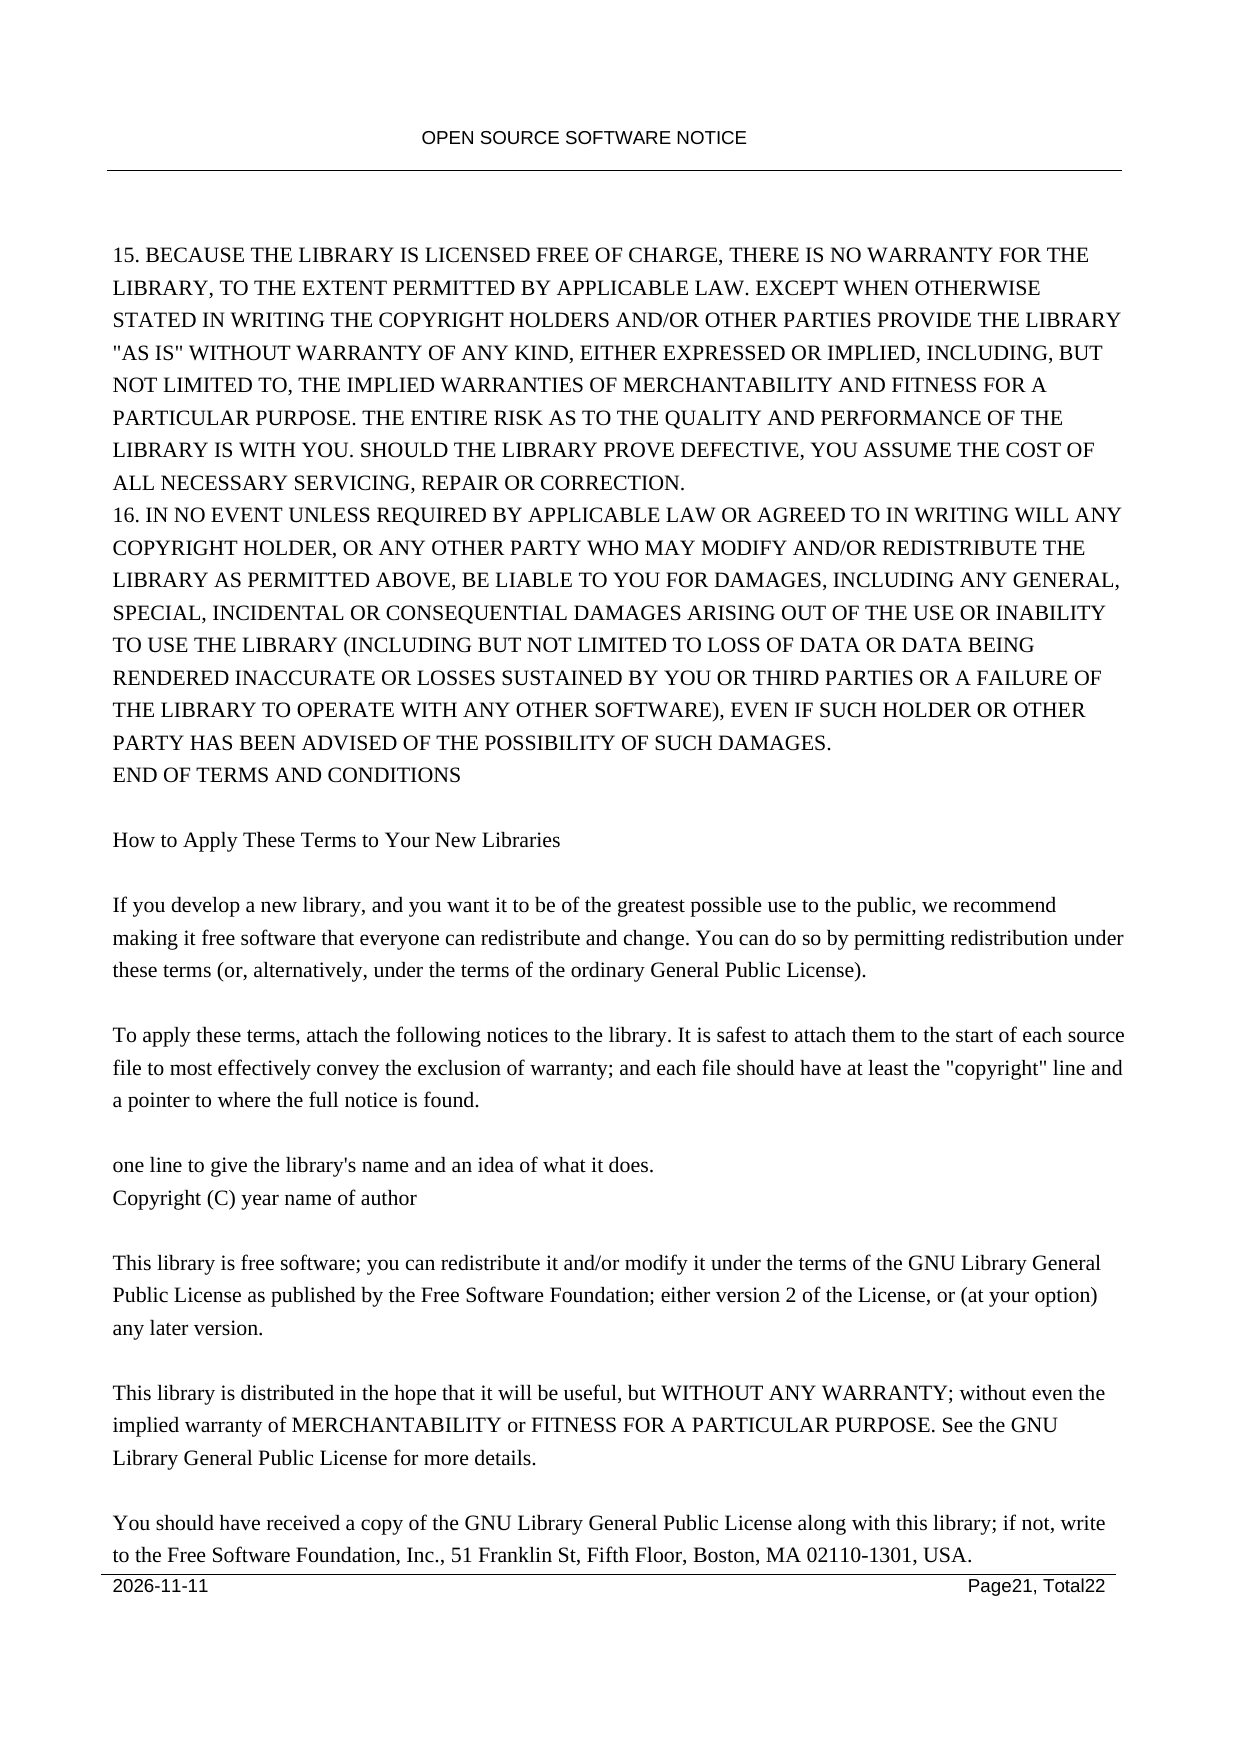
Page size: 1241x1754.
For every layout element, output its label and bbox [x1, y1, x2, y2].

text [112, 206, 1128, 1571]
